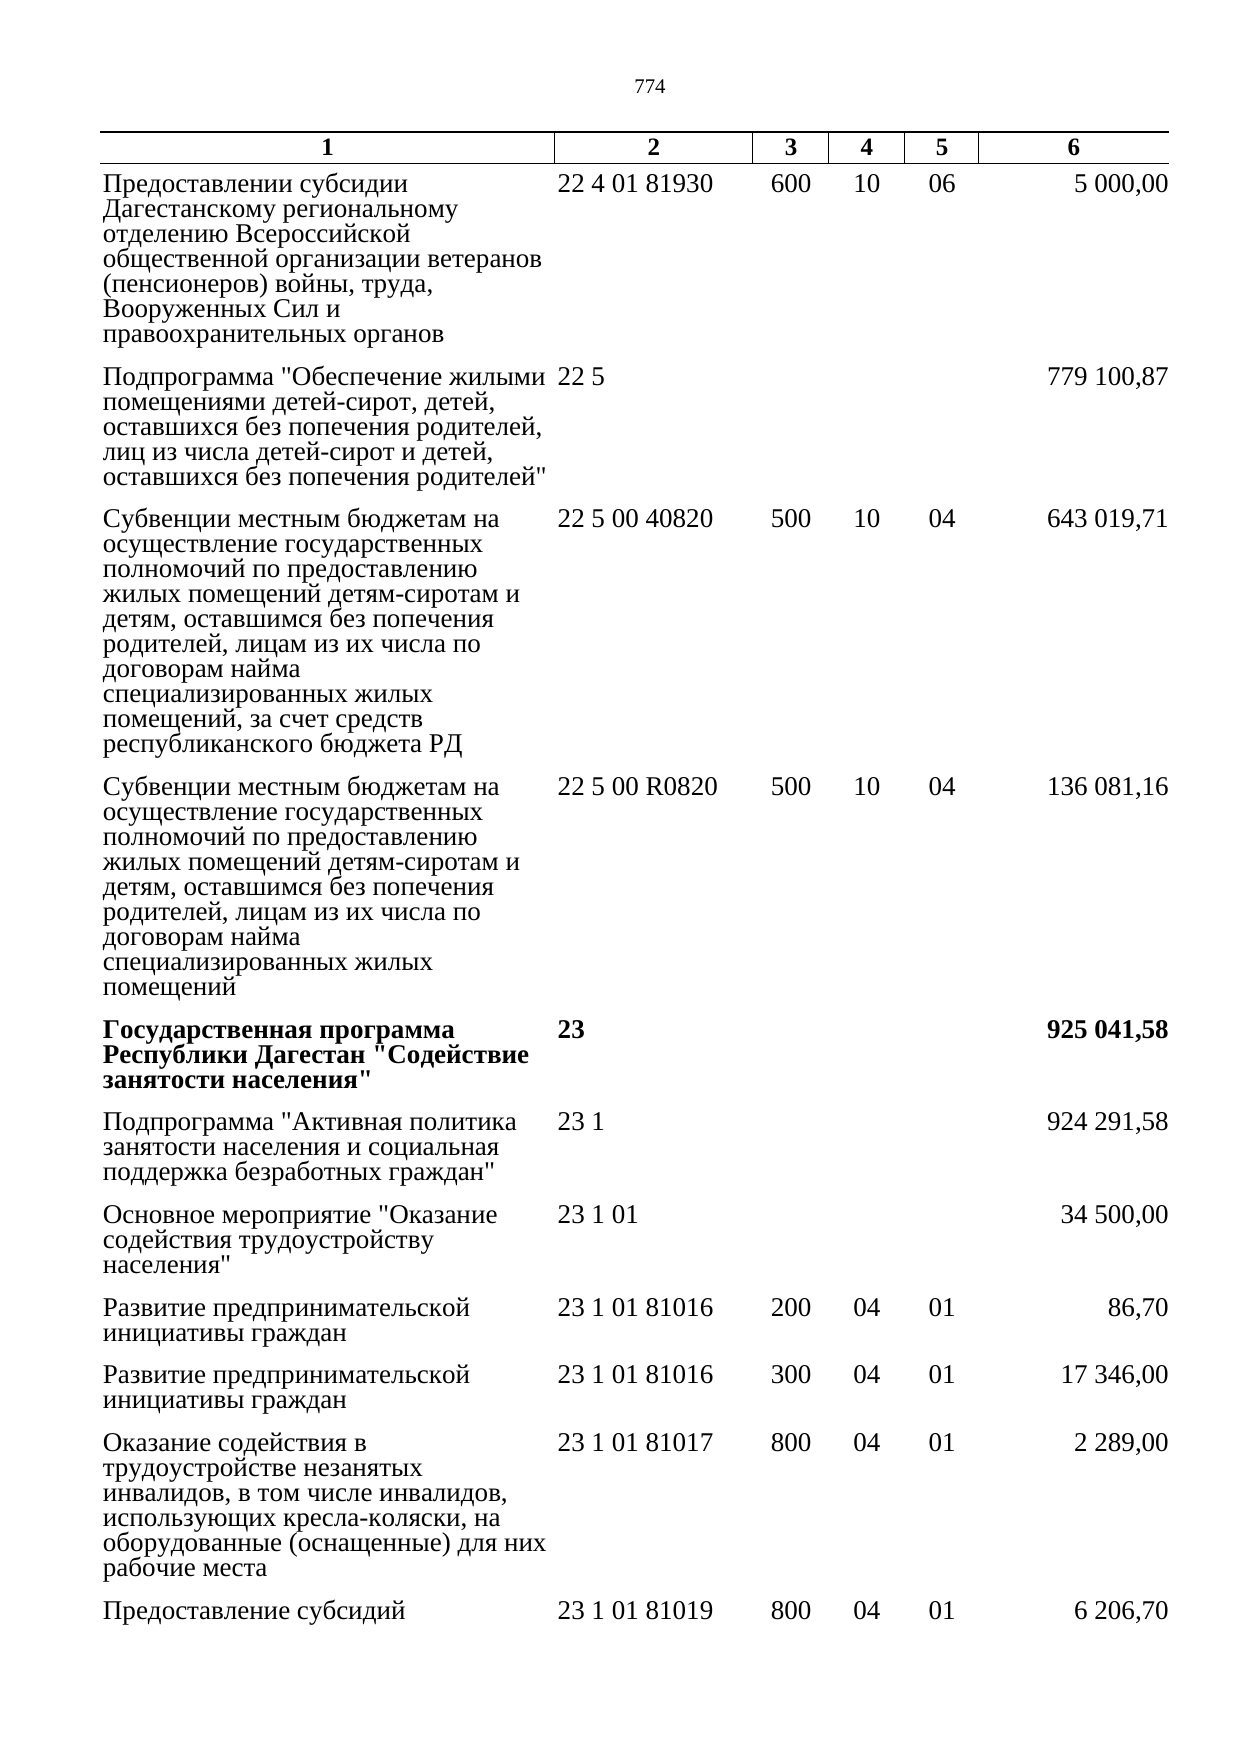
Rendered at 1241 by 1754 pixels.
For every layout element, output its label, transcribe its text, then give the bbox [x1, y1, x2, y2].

table_header 5 [905, 133, 978, 163]
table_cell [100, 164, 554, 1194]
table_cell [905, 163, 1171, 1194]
table_header 6 [979, 133, 1168, 163]
table_header 2 [555, 133, 752, 163]
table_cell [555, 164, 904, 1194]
table_header 4 [829, 133, 904, 163]
table_header 3 [753, 133, 828, 163]
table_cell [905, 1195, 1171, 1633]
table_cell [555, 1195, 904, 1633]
table_header 1 [100, 133, 554, 163]
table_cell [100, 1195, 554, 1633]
